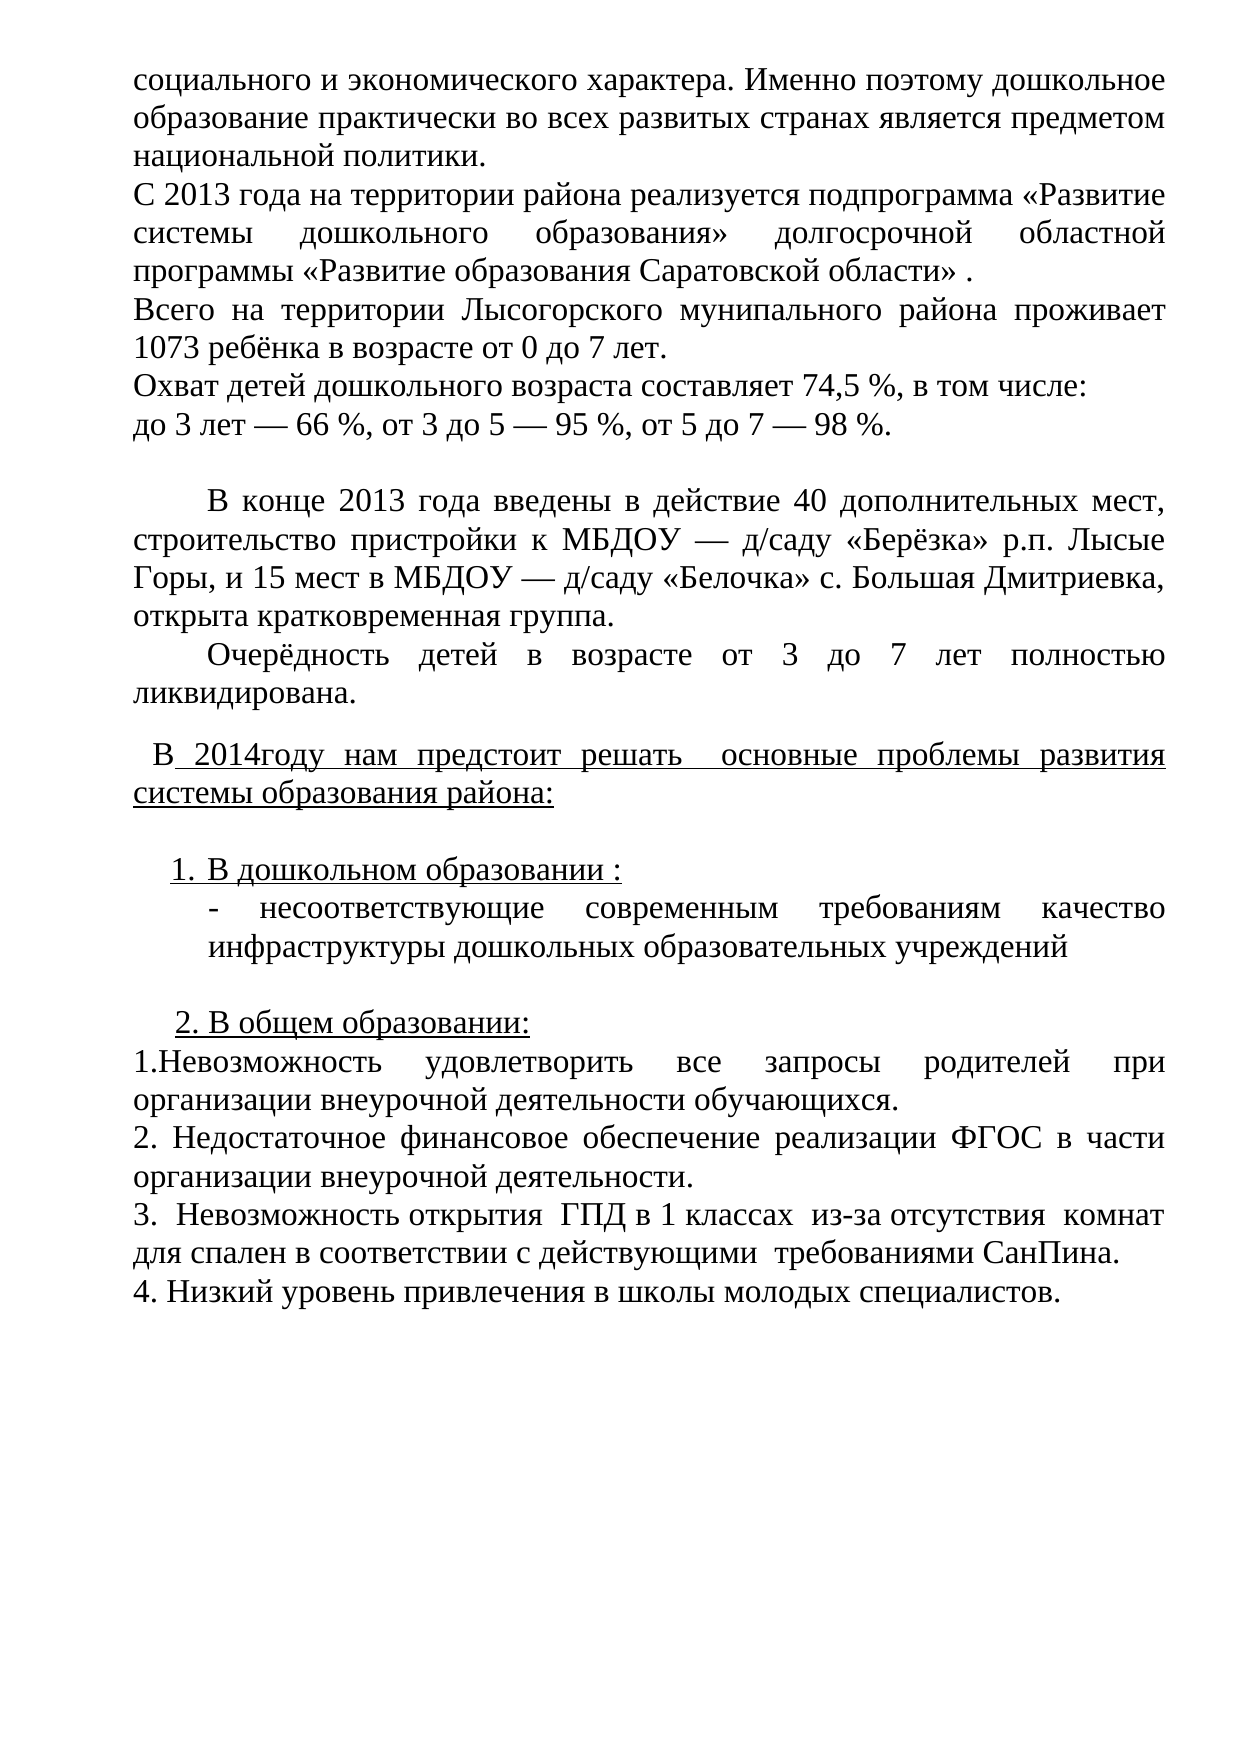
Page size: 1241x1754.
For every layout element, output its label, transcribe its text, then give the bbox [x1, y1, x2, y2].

list - несоответствующие современным требованиям качество инфраструктуры дошкольных образовательных учреждений [208, 888, 1167, 964]
text 1.Невозможность удовлетворить все запросы родителей при организации внеурочной деятельности обучающихся. [133, 1041, 1167, 1118]
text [133, 59, 1167, 174]
text 4. Низкий уровень привлечения в школы молодых специалистов. [133, 1271, 1167, 1309]
text Охват детей дошкольного возраста составляет 74,5 %, в том числе: [133, 366, 1167, 404]
text Очерёдность детей в возрасте от 3 до 7 лет полностью ликвидирована. [133, 634, 1167, 711]
text 2. Недостаточное финансовое обеспечение реализации ФГОС в части организации внеурочной деятельности. [133, 1118, 1167, 1194]
list В дошкольном образовании : [170, 849, 1167, 888]
text 2. В общем образовании: [133, 1003, 1167, 1041]
text С 2013 года на территории района реализуется подпрограмма «Развитие системы дошкольного образования» долгосрочной областной программы «Развитие образования Саратовской области» . [133, 174, 1167, 289]
text до 3 лет — 66 %, от 3 до 5 — 95 %, от 5 до 7 — 98 %. [133, 404, 1167, 442]
text В 2014году нам предстоит решать основные проблемы развития системы образования района: [133, 734, 1167, 811]
text Всего на территории Лысогорского мунипального района проживает 1073 ребёнка в возрасте от 0 до 7 лет. [133, 289, 1167, 366]
text В конце 2013 года введены в действие 40 дополнительных мест, строительство пристройки к МБДОУ — д/саду «Берёзка» р.п. Лысые Горы, и 15 мест в МБДОУ — д/саду «Белочка» с. Большая Дмитриевка, открыта кратковременная группа. [133, 481, 1167, 634]
text 3. Невозможность открытия ГПД в 1 классах из-за отсутствия комнат для спален в соответствии с действующими требованиями СанПина. [133, 1194, 1167, 1271]
